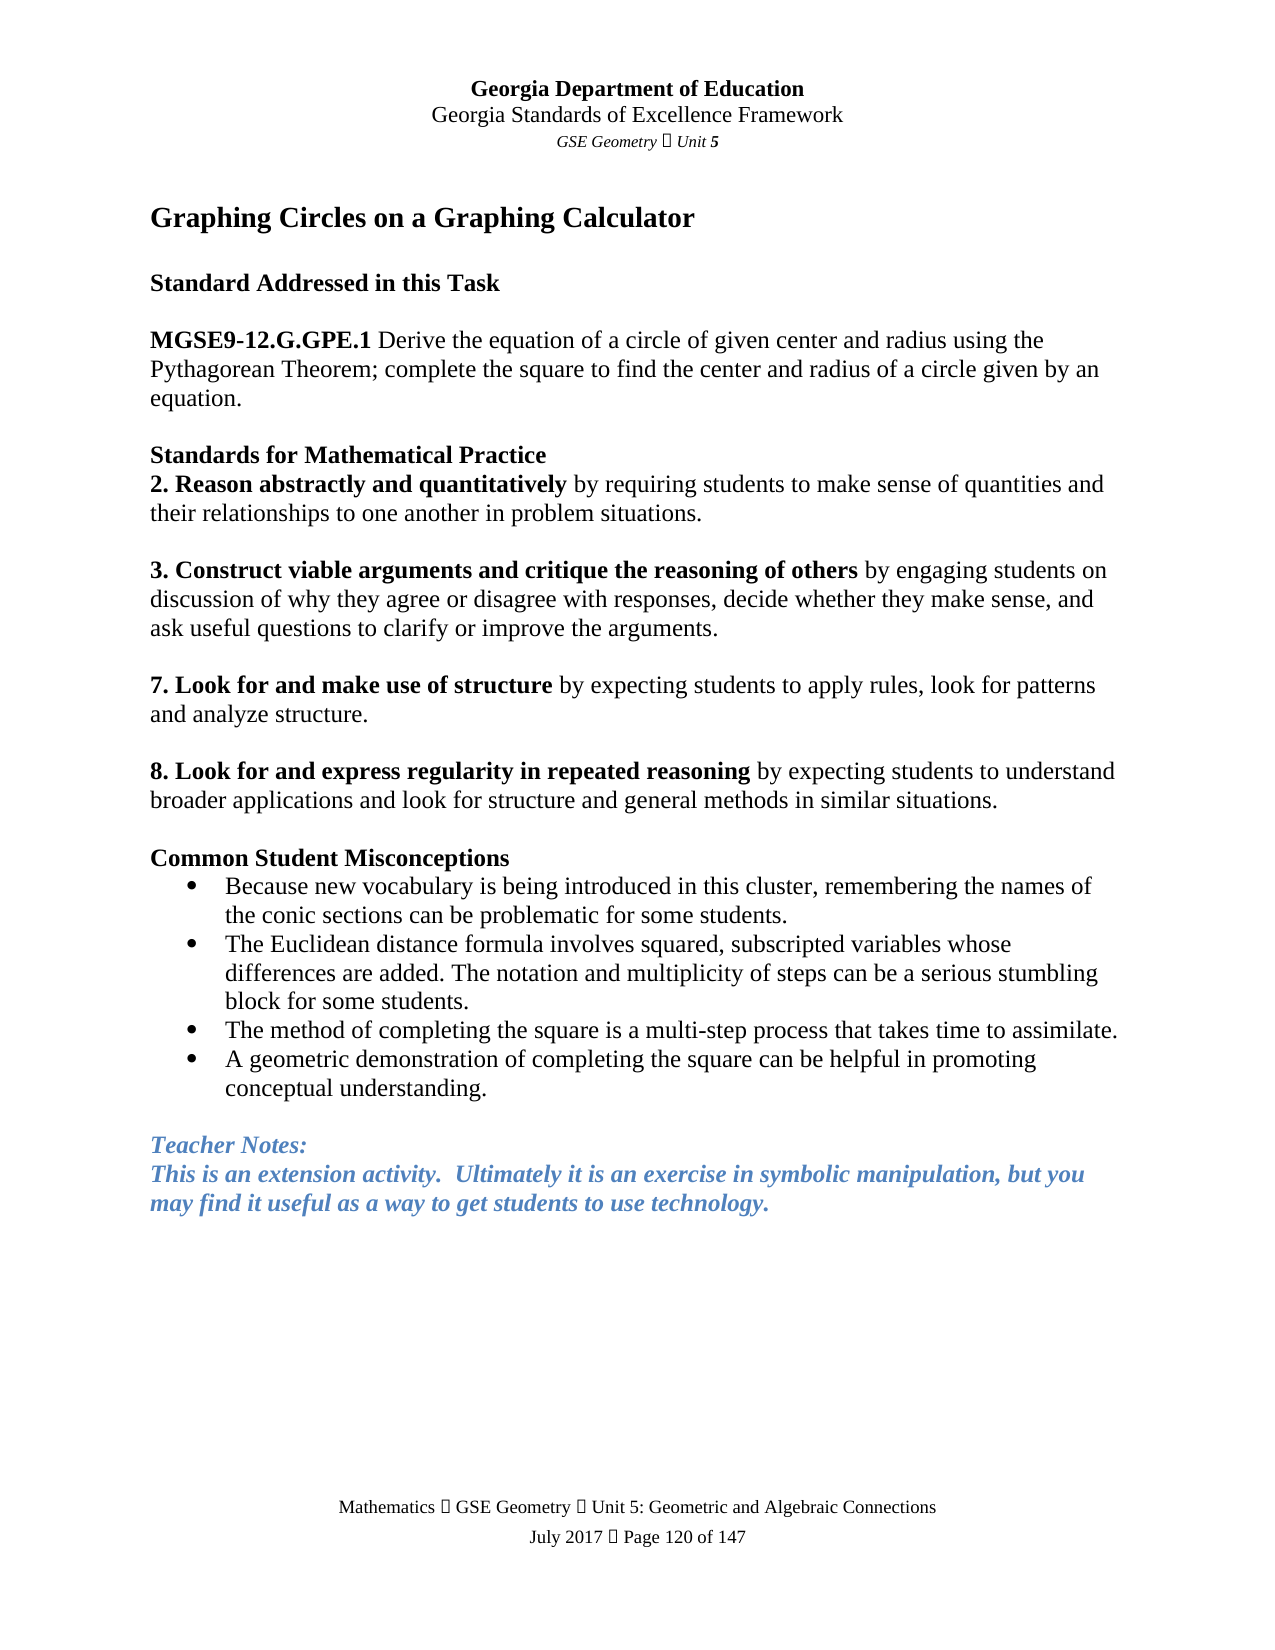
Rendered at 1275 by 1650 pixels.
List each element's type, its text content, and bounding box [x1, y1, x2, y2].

text Standards for Mathematical Practice [150, 440, 1125, 469]
text 2. Reason abstractly and quantitatively by requiring students to make sense of quantities and their relationships to one another in problem situations. [150, 469, 1125, 526]
list The method of completing the square is a multi-step process that takes time to assimilate. [187, 1015, 1125, 1044]
text Common Student Misconceptions [150, 843, 1125, 871]
text MGSE9-12.G.GPE.1 Derive the equation of a circle of given center and radius using the Pythagorean Theorem; complete the square to find the center and radius of a circle given by an equation. [150, 325, 1125, 411]
list A geometric demonstration of completing the square can be helpful in promoting conceptual understanding. [187, 1044, 1125, 1101]
list Because new vocabulary is being introduced in this cluster, remembering the names of the conic sections can be problematic for some students. [187, 871, 1125, 929]
text Teacher Notes: [150, 1130, 1125, 1159]
subtitle Graphing Circles on a Graphing Calculator [150, 200, 1125, 234]
text 7. Look for and make use of structure by expecting students to apply rules, look for patterns and analyze structure. [150, 670, 1125, 728]
list The Euclidean distance formula involves squared, subscripted variables whose differences are added. The notation and multiplicity of steps can be a serious stumbling block for some students. [187, 929, 1125, 1015]
text This is an extension activity. Ultimately it is an exercise in symbolic manipulation, but you may find it useful as a way to get students to use technology. [150, 1159, 1125, 1216]
text Standard Addressed in this Task [150, 268, 1125, 296]
text 8. Look for and express regularity in repeated reasoning by expecting students to understand broader applications and look for structure and general methods in similar situations. [150, 756, 1125, 814]
text 3. Construct viable arguments and critique the reasoning of others by engaging students on discussion of why they agree or disagree with responses, decide whether they make sense, and ask useful questions to clarify or improve the arguments. [150, 555, 1125, 641]
